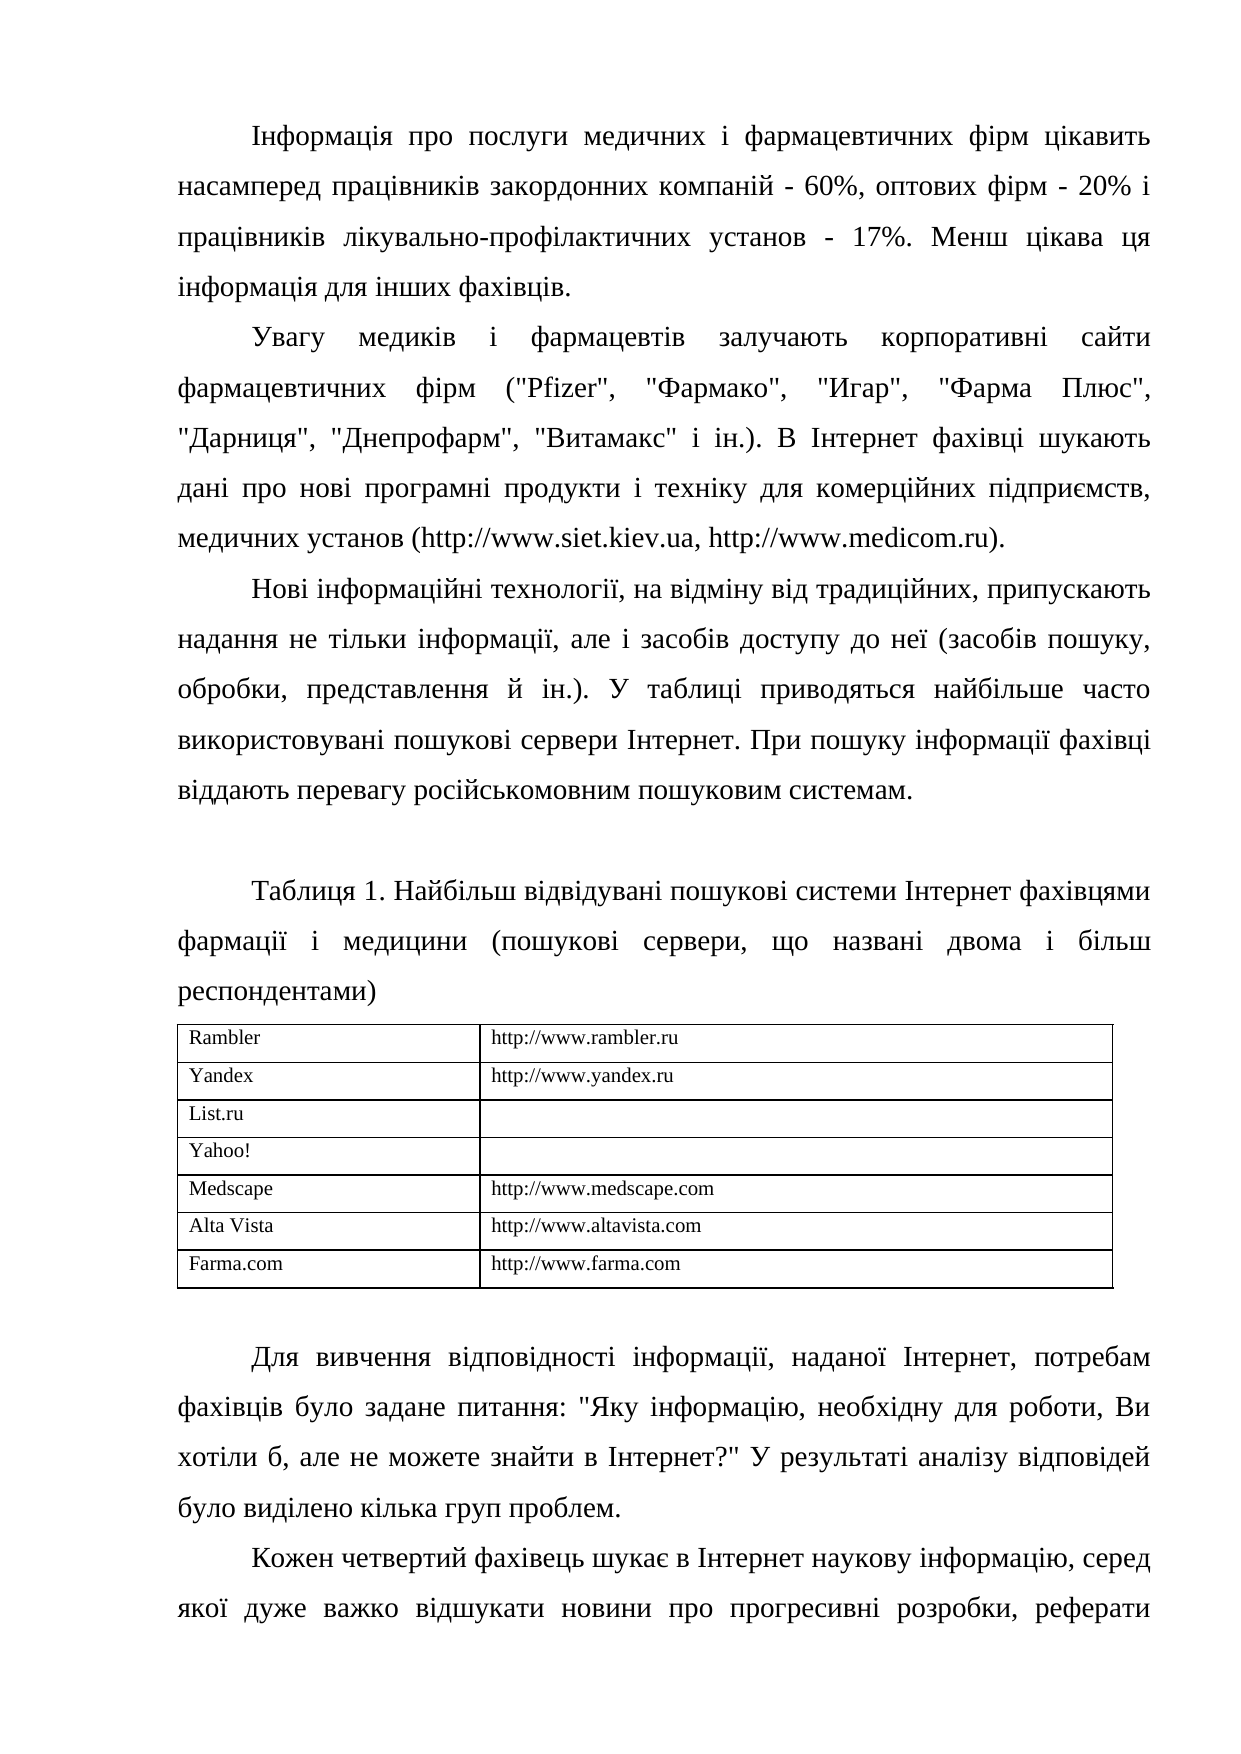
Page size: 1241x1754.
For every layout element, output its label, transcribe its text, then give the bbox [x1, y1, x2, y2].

table_cell Yandex [178, 1063, 479, 1099]
table_header Rambler [178, 1025, 479, 1061]
table_cell Yahoo! [178, 1138, 479, 1174]
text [177, 1540, 1152, 1624]
table_header http://www.rambler.ru [481, 1025, 1112, 1061]
text Інформація про послуги медичних і фармацевтичних фірм цікавить насамперед працівників закордонних компаній - 60%, оптових фірм - 20% і працівників лікувально-профілактичних установ - 17%. Менш цікава ця інформація для інших фахівців. [177, 118, 1152, 303]
table_cell http://www.yandex.ru [481, 1063, 1112, 1099]
text Увагу медиків і фармацевтів залучають корпоративні сайти фармацевтичних фірм ("Рfіzer", "Фармако", "Игар", "Фарма Плюс", "Дарниця", "Днепрофарм", "Витамакс" і ін.). В Інтернет фахівці шукають дані про нові програмні продукти і техніку для комерційних підприємств, медичних установ (http://www.siet.kiev.ua, http://www.medicom.ru). [177, 319, 1152, 554]
text Нові інформаційні технології, на відміну від традиційних, припускають надання не тільки інформації, але і засобів доступу до неї (засобів пошуку, обробки, представлення й ін.). У таблиці приводяться найбільше часто використовувані пошукові сервери Інтернет. При пошуку інформації фахівці віддають перевагу російськомовним пошуковим системам. [177, 571, 1152, 806]
table_cell http://www.medscape.com [481, 1176, 1112, 1212]
table_cell [481, 1138, 1112, 1174]
table_cell List.ru [178, 1101, 479, 1137]
table_cell [481, 1101, 1112, 1137]
table_cell Alta Vista [178, 1213, 479, 1249]
table_cell http://www.farma.com [481, 1251, 1112, 1287]
table_cell Medscape [178, 1176, 479, 1212]
text Для вивчення відповідності інформації, наданої Інтернет, потребам фахівців було задане питання: "Яку інформацію, необхідну для роботи, Ви хотіли б, але не можете знайти в Інтернет?" У результаті аналізу відповідей було виділено кілька груп проблем. [177, 1339, 1152, 1523]
text Таблиця 1. Найбільш відвідувані пошукові системи Інтернет фахівцями фармації і медицини (пошукові сервери, що названі двома і більш респондентами) [177, 873, 1152, 1007]
table_cell Farma.com [178, 1251, 479, 1287]
table_cell http://www.altavista.com [481, 1213, 1112, 1249]
